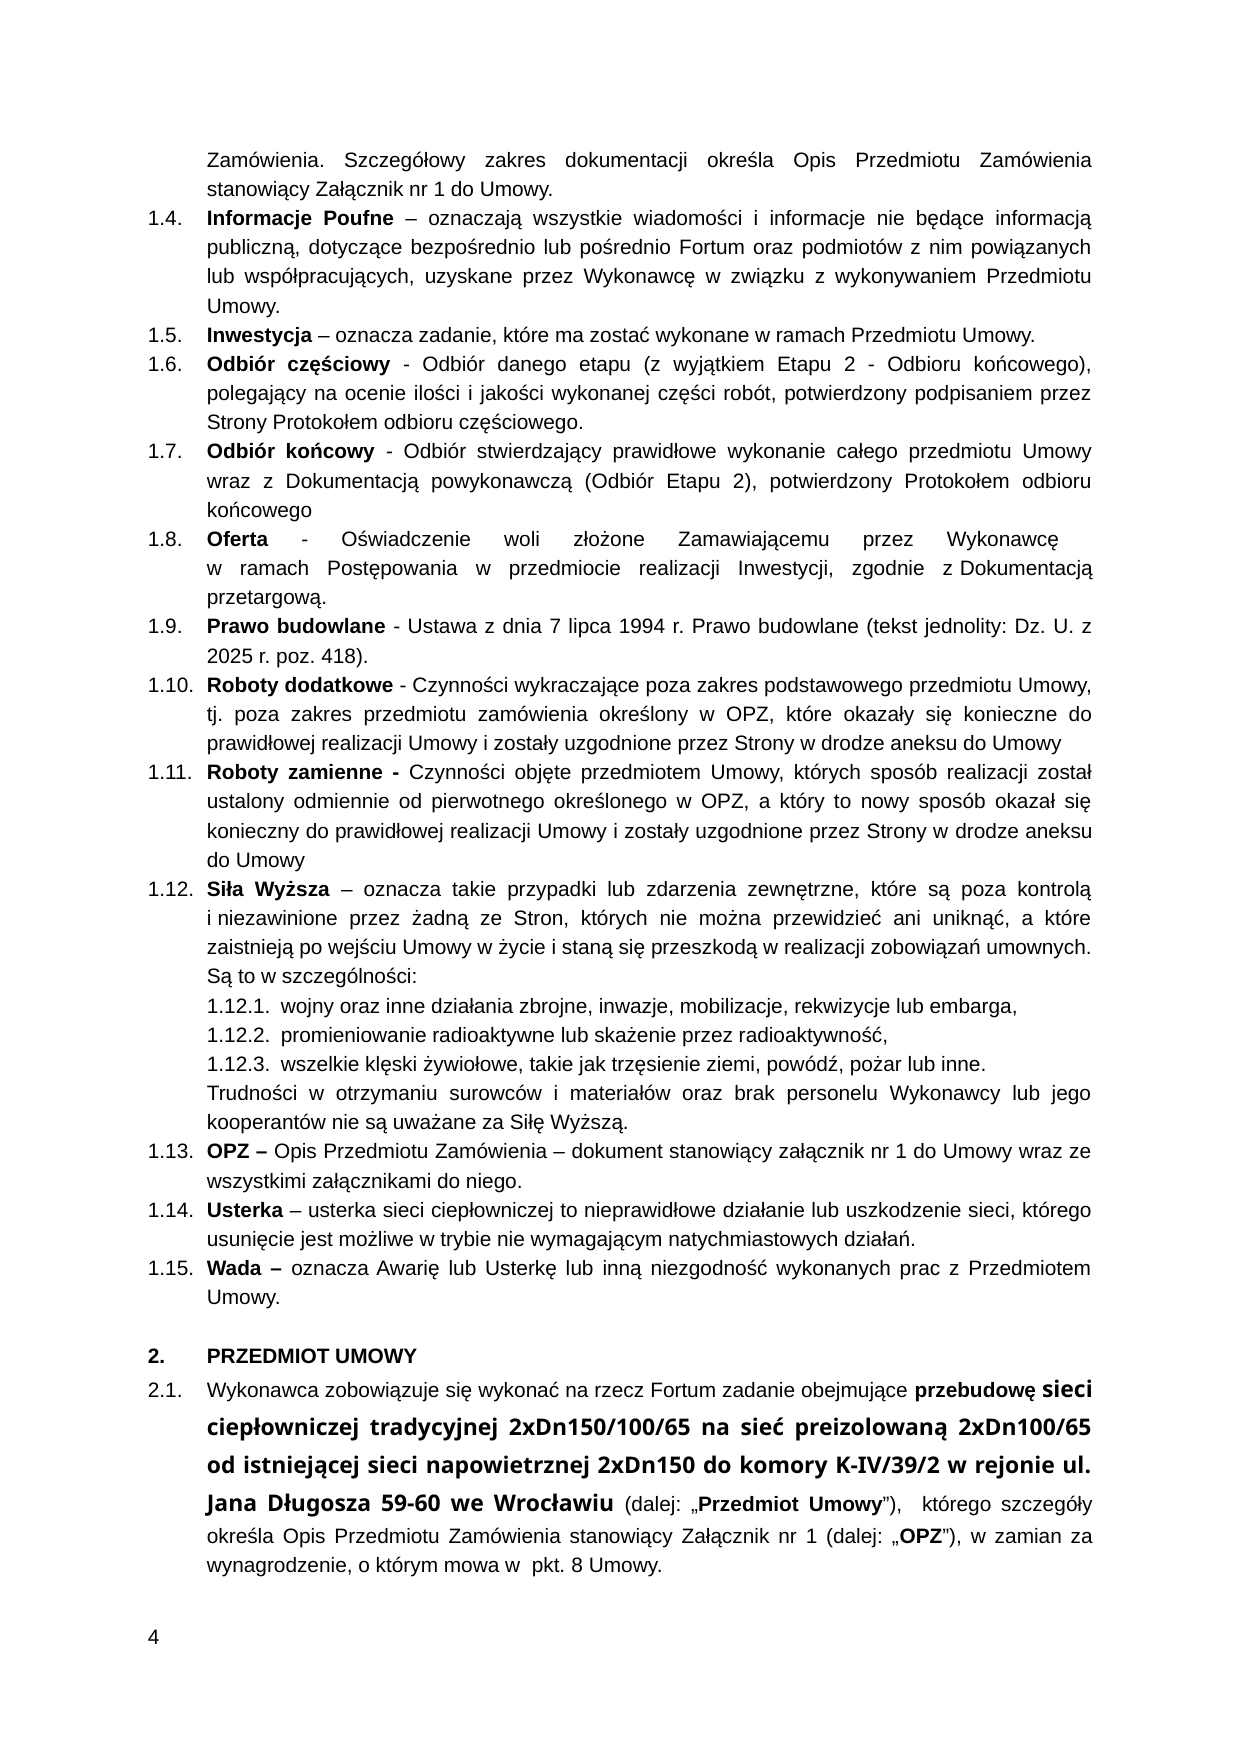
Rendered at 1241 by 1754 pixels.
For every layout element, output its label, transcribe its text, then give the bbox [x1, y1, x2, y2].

list Informacje Poufne – oznaczają wszystkie wiadomości i informacje nie będące informacją publiczną, dotyczące bezpośrednio lub pośrednio Fortum oraz podmiotów z nim powiązanych lub współpracujących, uzyskane przez Wykonawcę w związku z wykonywaniem Przedmiotu Umowy. [148, 206, 1093, 317]
list Roboty zamienne - Czynności objęte przedmiotem Umowy, których sposób realizacji został ustalony odmiennie od pierwotnego określonego w OPZ, a który to nowy sposób okazał się konieczny do prawidłowej realizacji Umowy i zostały uzgodnione przez Strony w drodze aneksu do Umowy [148, 760, 1093, 872]
list Trudności w otrzymaniu surowców i materiałów oraz brak personelu Wykonawcy lub jego kooperantów nie są uważane za Siłę Wyższą. [207, 1081, 1093, 1134]
list promieniowanie radioaktywne lub skażenie przez radioaktywność, [207, 1023, 1093, 1047]
list Usterka – usterka sieci ciepłowniczej to nieprawidłowe działanie lub uszkodzenie sieci, którego usunięcie jest możliwe w trybie nie wymagającym natychmiastowych działań. [148, 1198, 1093, 1251]
list Wykonawca zobowiązuje się wykonać na rzecz Fortum zadanie obejmujące przebudowę sieci ciepłowniczej tradycyjnej 2xDn150/100/65 na sieć preizolowaną 2xDn100/65 od istniejącej sieci napowietrznej 2xDn150 do komory K-IV/39/2 w rejonie ul. Jana Długosza 59-60 we Wrocławiu (dalej: „Przedmiot Umowy”), którego szczegóły określa Opis Przedmiotu Zamówienia stanowiący Załącznik nr 1 (dalej: „OPZ”), w zamian za wynagrodzenie, o którym mowa w pkt. 8 Umowy. [148, 1373, 1093, 1577]
list wszelkie klęski żywiołowe, takie jak trzęsienie ziemi, powódź, pożar lub inne. [207, 1052, 1093, 1076]
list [148, 148, 1093, 201]
list Prawo budowlane - Ustawa z dnia 7 lipca 1994 r. Prawo budowlane (tekst jednolity: Dz. U. z 2025 r. poz. 418). [148, 614, 1093, 667]
list Roboty dodatkowe - Czynności wykraczające poza zakres podstawowego przedmiotu Umowy, tj. poza zakres przedmiotu zamówienia określony w OPZ, które okazały się konieczne do prawidłowej realizacji Umowy i zostały uzgodnione przez Strony w drodze aneksu do Umowy [148, 673, 1093, 755]
list wojny oraz inne działania zbrojne, inwazje, mobilizacje, rekwizycje lub embarga, [207, 993, 1093, 1017]
subtitle PRZEDMIOT UMOWY [148, 1343, 1093, 1367]
list OPZ – Opis Przedmiotu Zamówienia – dokument stanowiący załącznik nr 1 do Umowy wraz ze wszystkimi załącznikami do niego. [148, 1139, 1093, 1192]
list Inwestycja – oznacza zadanie, które ma zostać wykonane w ramach Przedmiotu Umowy. [148, 323, 1093, 347]
list Odbiór częściowy - Odbiór danego etapu (z wyjątkiem Etapu 2 - Odbioru końcowego), polegający na ocenie ilości i jakości wykonanej części robót, potwierdzony podpisaniem przez Strony Protokołem odbioru częściowego. [148, 352, 1093, 434]
list Oferta - Oświadczenie woli złożone Zamawiającemu przez Wykonawcę w ramach Postępowania w przedmiocie realizacji Inwestycji, zgodnie z Dokumentacją przetargową. [148, 527, 1093, 609]
list Odbiór końcowy - Odbiór stwierdzający prawidłowe wykonanie całego przedmiotu Umowy wraz z Dokumentacją powykonawczą (Odbiór Etapu 2), potwierdzony Protokołem odbioru końcowego [148, 439, 1093, 522]
list Wada – oznacza Awarię lub Usterkę lub inną niezgodność wykonanych prac z Przedmiotem Umowy. [148, 1256, 1093, 1309]
list Siła Wyższa – oznacza takie przypadki lub zdarzenia zewnętrzne, które są poza kontrolą i niezawinione przez żadną ze Stron, których nie można przewidzieć ani uniknąć, a które zaistnieją po wejściu Umowy w życie i staną się przeszkodą w realizacji zobowiązań umownych. Są to w szczególności: [148, 877, 1093, 988]
